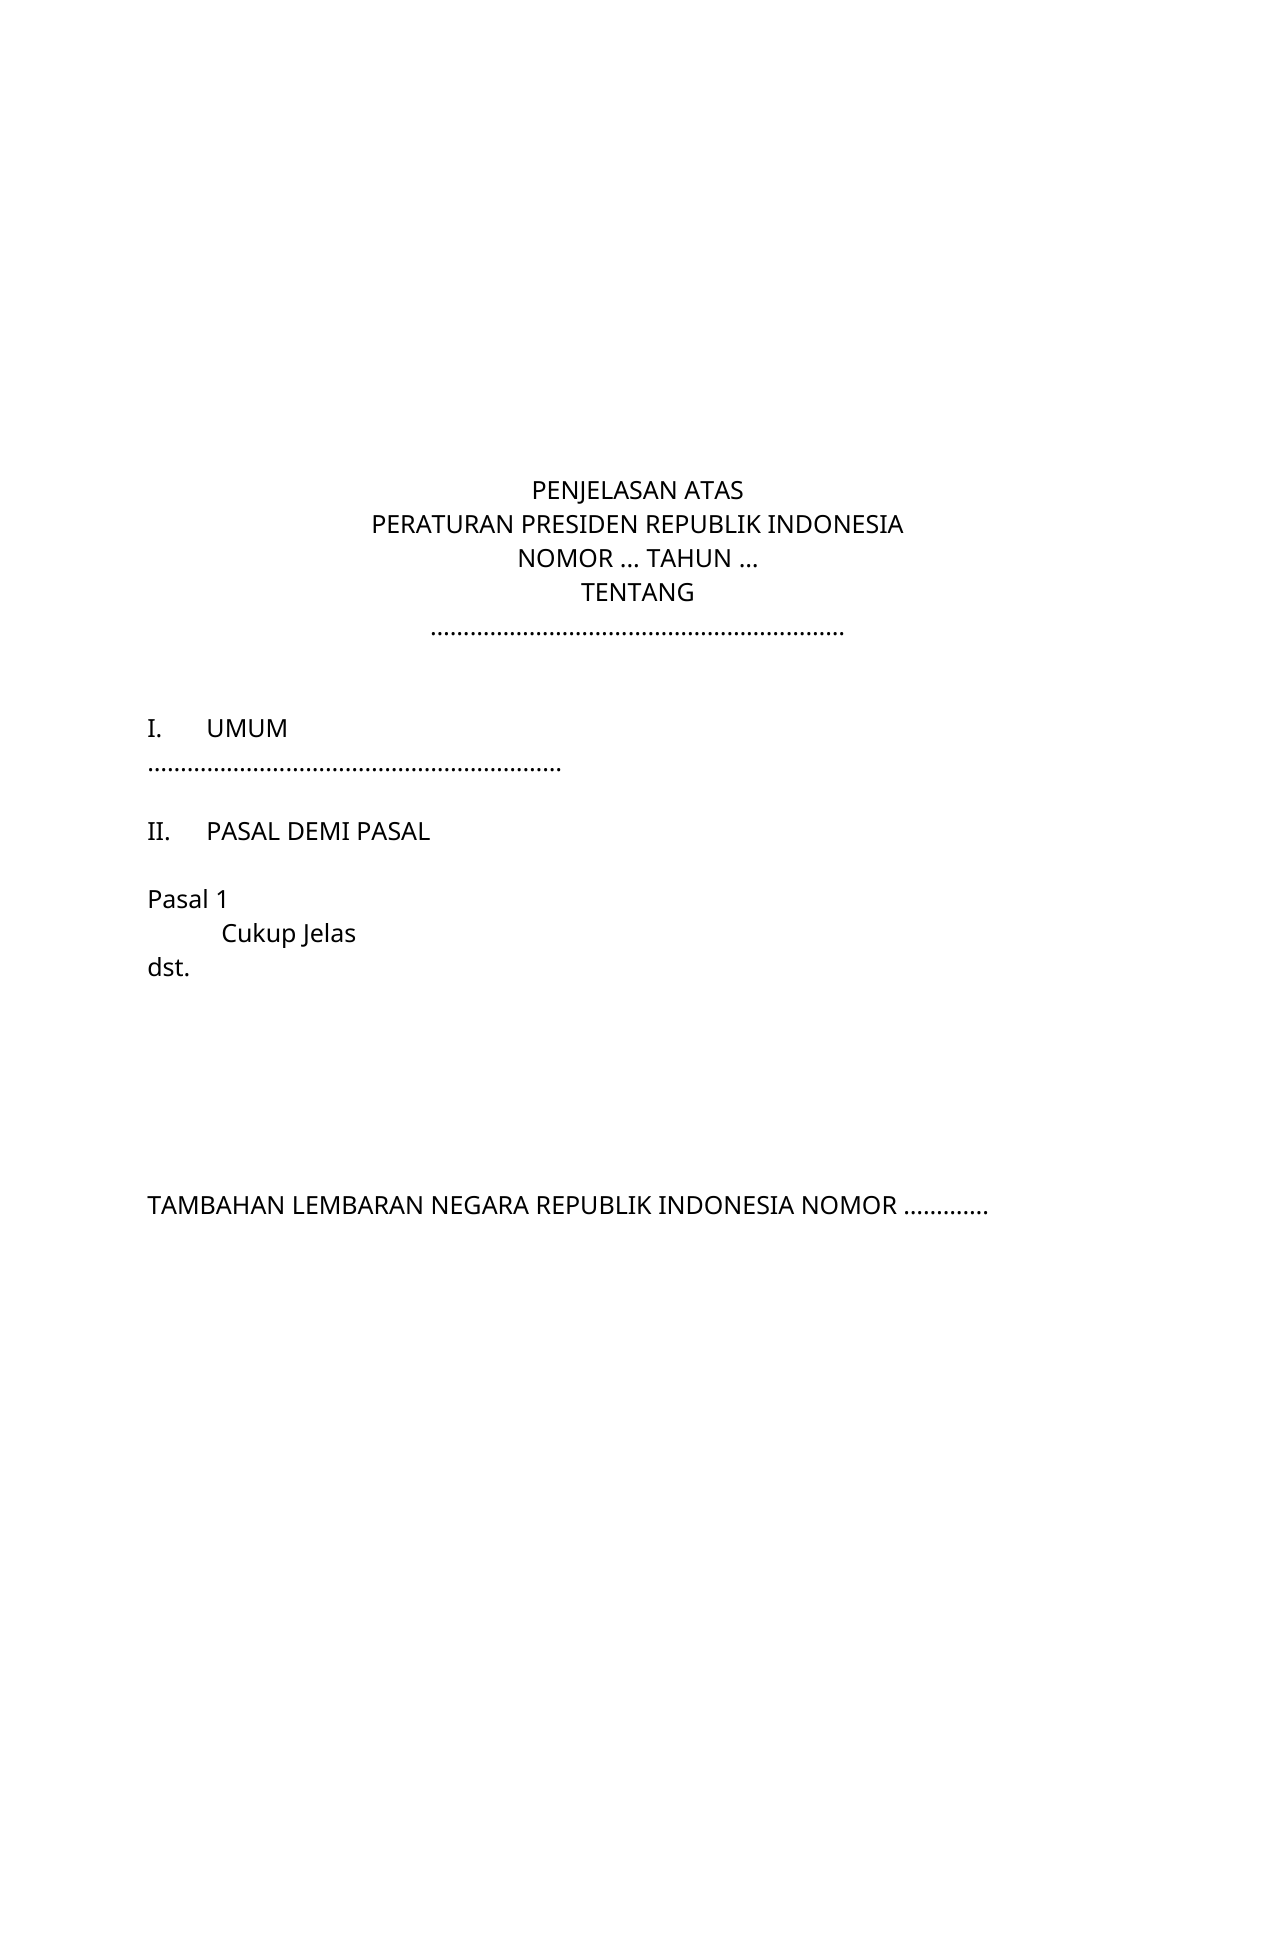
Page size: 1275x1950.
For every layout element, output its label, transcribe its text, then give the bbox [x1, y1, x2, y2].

text Pasal 1 [147, 881, 1128, 915]
text Cukup Jelas [147, 915, 1128, 949]
text II. PASAL DEMI PASAL [147, 813, 1128, 847]
text dst. [147, 949, 1128, 983]
text NOMOR ... TAHUN … [147, 541, 1128, 575]
text I. UMUM [147, 711, 1128, 745]
text TAMBAHAN LEMBARAN NEGARA REPUBLIK INDONESIA NOMOR …………. [147, 1188, 1128, 1222]
text PERATURAN PRESIDEN REPUBLIK INDONESIA [147, 507, 1128, 541]
text ……………………………………………………… [147, 609, 1128, 643]
text PENJELASAN ATAS [147, 472, 1128, 507]
text TENTANG [147, 575, 1128, 609]
text ……………………………………………………… [147, 745, 1128, 779]
